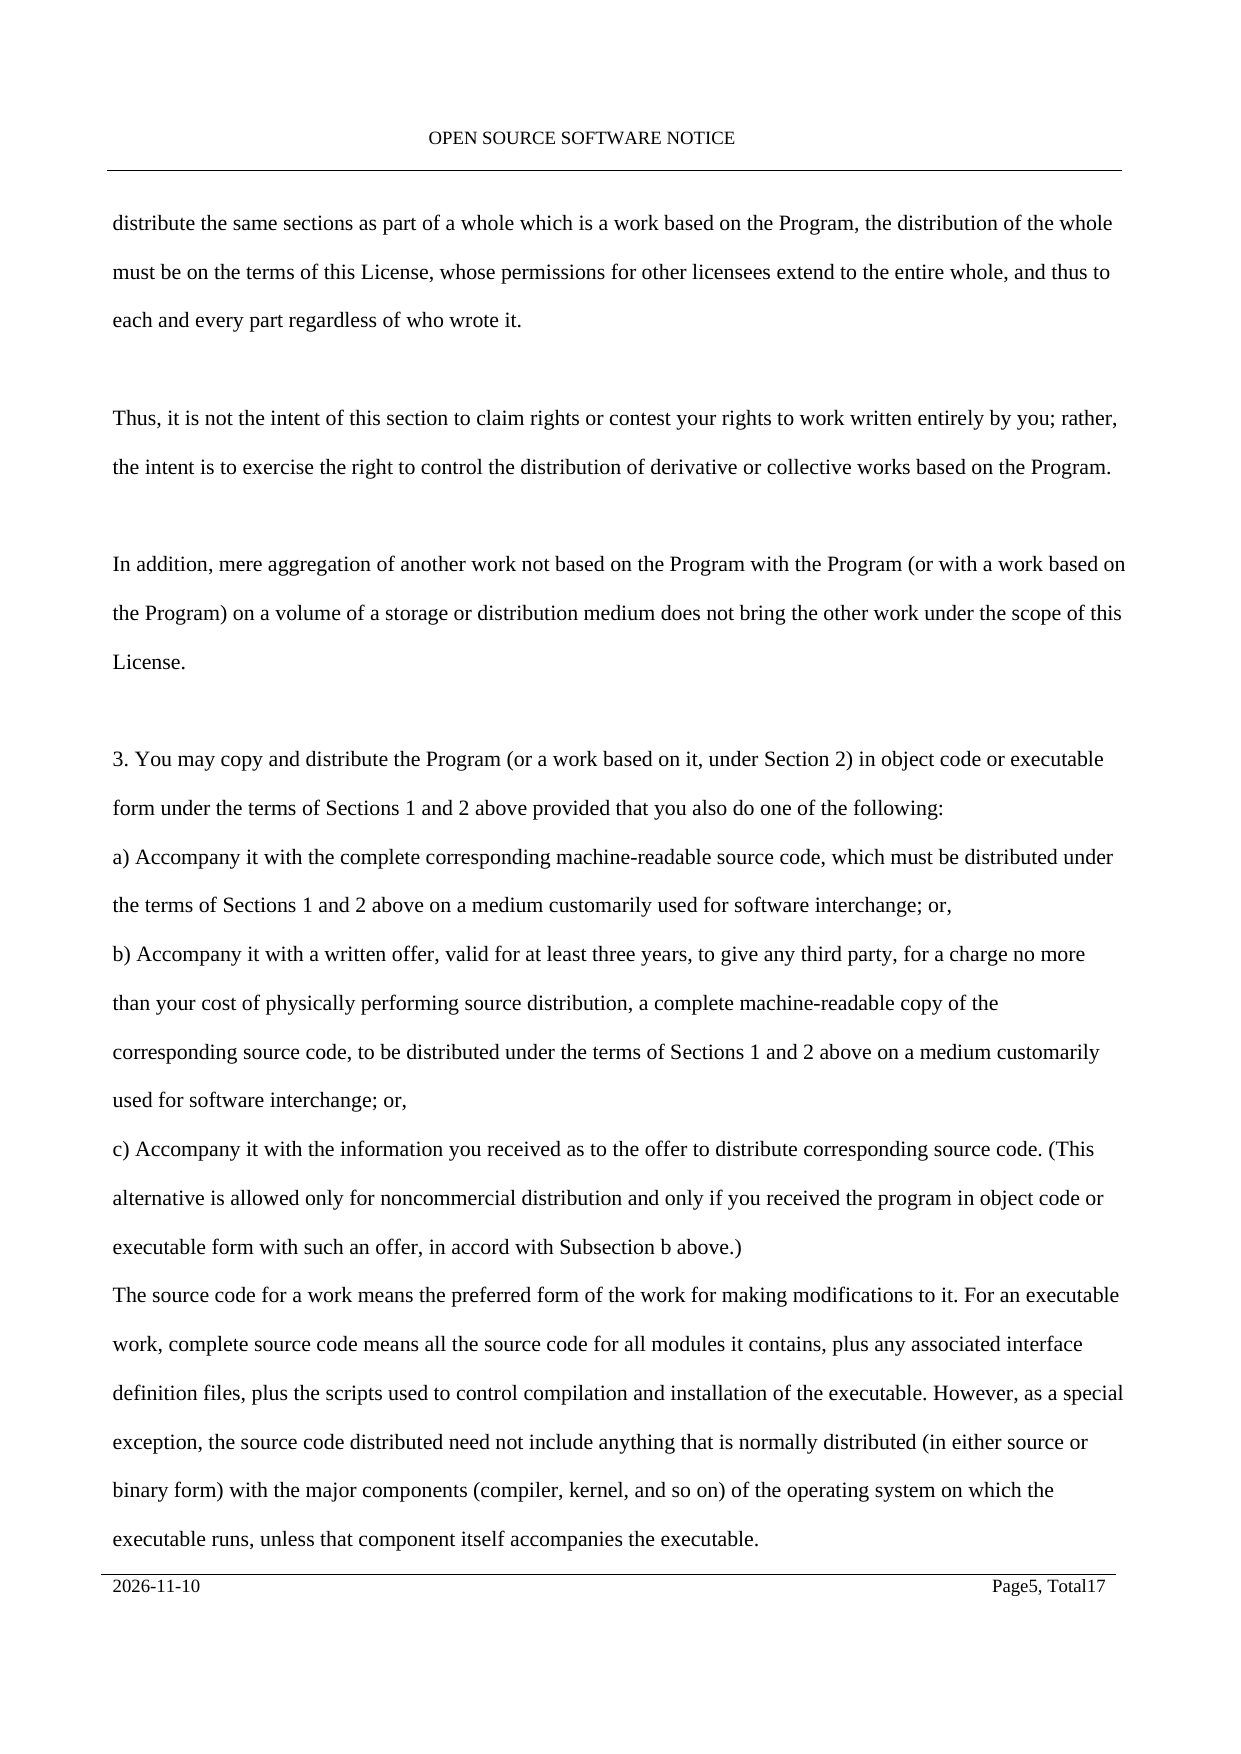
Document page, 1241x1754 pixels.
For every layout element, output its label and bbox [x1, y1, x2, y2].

text [112, 206, 1128, 1555]
